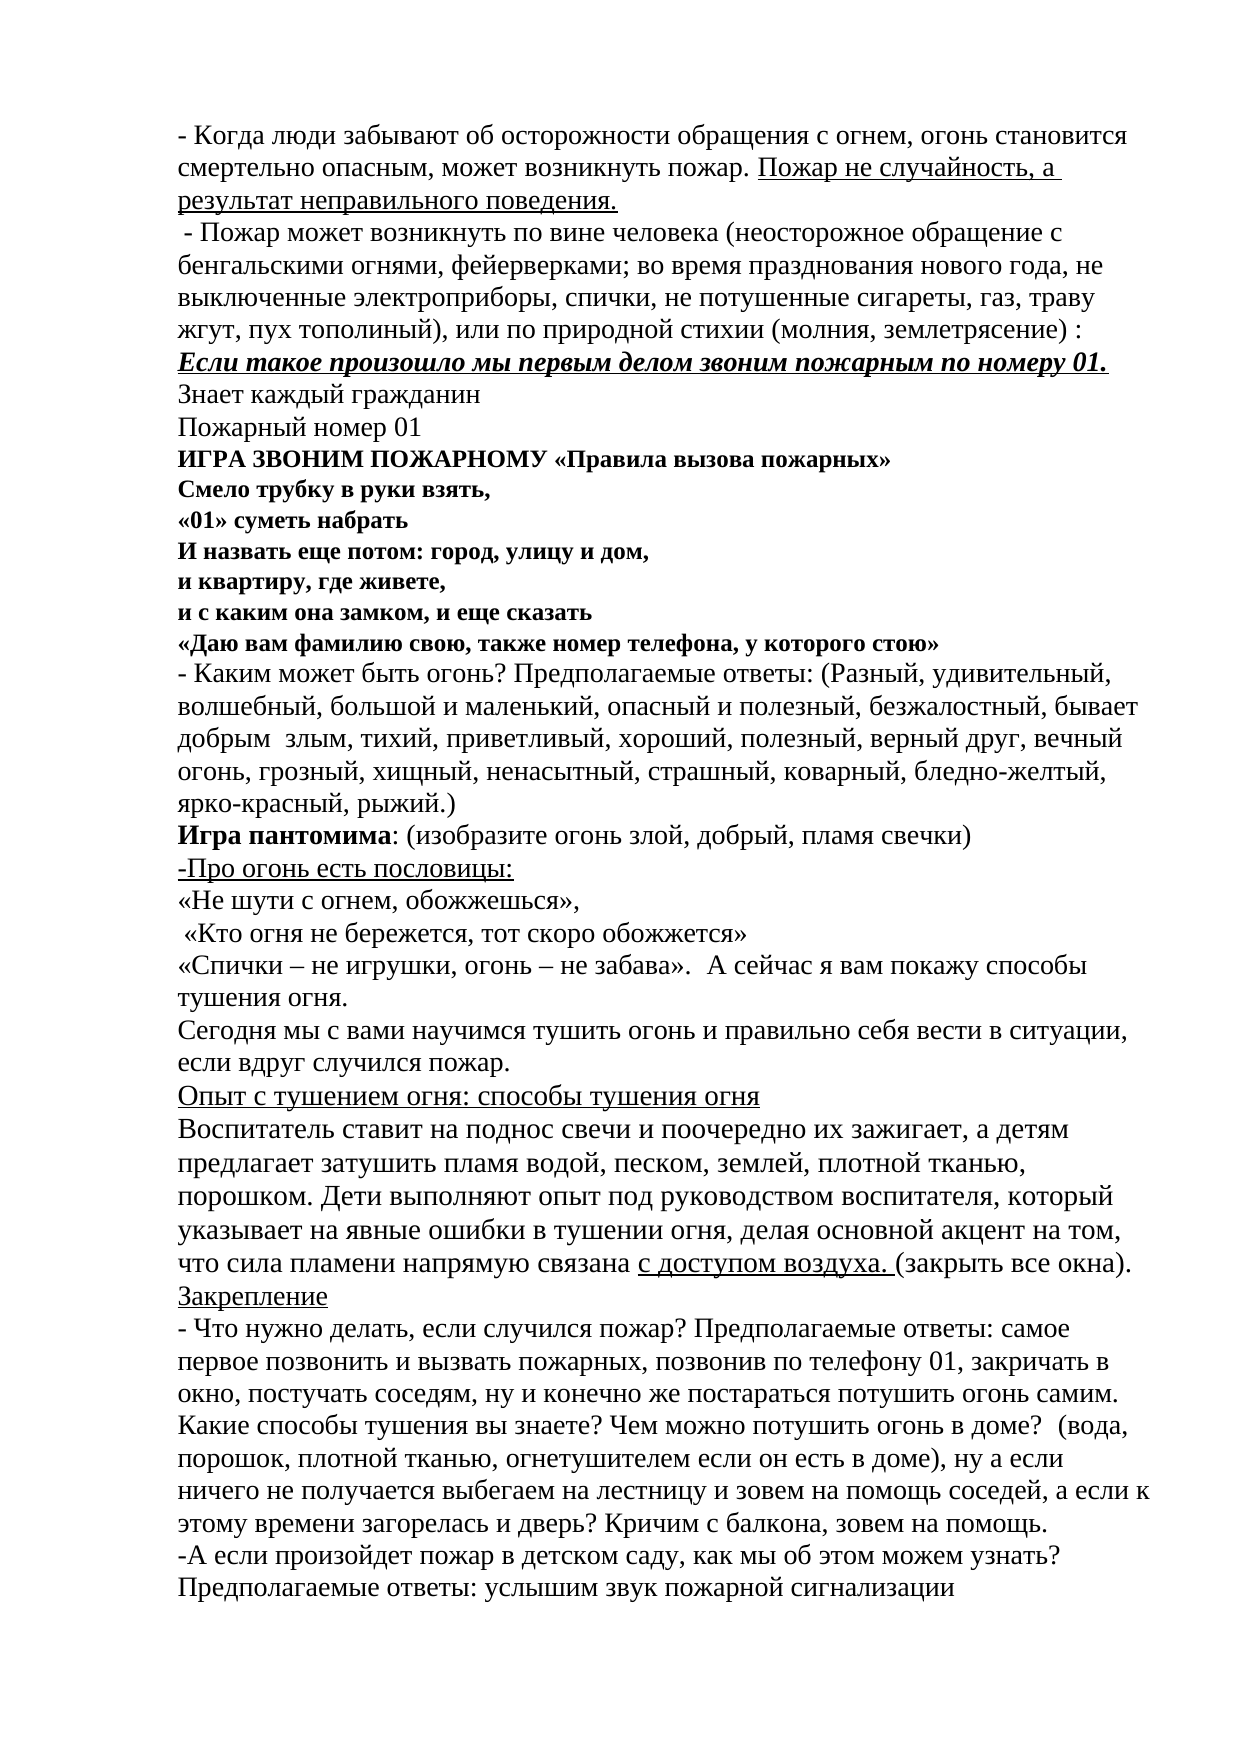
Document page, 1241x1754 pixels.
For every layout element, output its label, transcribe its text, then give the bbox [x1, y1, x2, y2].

text Пожарный номер 01 [177, 410, 1152, 442]
text Воспитатель ставит на поднос свечи и поочередно их зажигает, а детям предлагает затушить пламя водой, песком, землей, плотной тканью, порошком. Дети выполняют опыт под руководством воспитателя, который указывает на явные ошибки в тушении огня, делая основной акцент на том, что сила пламени напрямую связана с доступом воздуха. (закрыть все окна). [177, 1111, 1152, 1279]
text Если такое произошло мы первым делом звоним пожарным по номеру 01. [177, 345, 1152, 377]
text «Спички – не игрушки, огонь – не забава». А сейчас я вам покажу способы тушения огня. [177, 948, 1152, 1013]
text -А если произойдет пожар в детском саду, как мы об этом можем узнать? Предполагаемые ответы: услышим звук пожарной сигнализации [177, 1538, 1152, 1603]
text «Кто огня не бережется, тот скоро обожжется» [177, 916, 1152, 948]
text ИГРА ЗВОНИМ ПОЖАРНОМУ «Правила вызова пожарных» [177, 442, 1152, 473]
text и квартиру, где живете, [177, 564, 1152, 595]
text «01» суметь набрать [177, 503, 1152, 534]
text И назвать еще потом: город, улицу и дом, [177, 534, 1152, 564]
text Закрепление [177, 1279, 1152, 1311]
text Знает каждый гражданин [177, 377, 1152, 410]
text Смело трубку в руки взять, [177, 473, 1152, 503]
text и с каким она замком, и еще сказать [177, 595, 1152, 626]
text - Пожар может возникнуть по вине человека (неосторожное обращение с бенгальскими огнями, фейерверками; во время празднования нового года, не выключенные электроприборы, спички, не потушенные сигареты, газ, траву жгут, пух тополиный), или по природной стихии (молния, землетрясение) : [177, 215, 1152, 345]
text - Когда люди забывают об осторожности обращения с огнем, огонь становится смертельно опасным, может возникнуть пожар. Пожар не случайность, а результат неправильного поведения. [177, 118, 1152, 215]
text Сегодня мы с вами научимся тушить огонь и правильно себя вести в ситуации, если вдруг случился пожар. [177, 1013, 1152, 1078]
text Игра пантомима: (изобразите огонь злой, добрый, пламя свечки) [177, 818, 1152, 851]
text Опыт с тушением огня: способы тушения огня [177, 1078, 1152, 1111]
text - Что нужно делать, если случился пожар? Предполагаемые ответы: самое первое позвонить и вызвать пожарных, позвонив по телефону 01, закричать в окно, постучать соседям, ну и конечно же постараться потушить огонь самим. Какие способы тушения вы знаете? Чем можно потушить огонь в доме? (вода, порошок, плотной тканью, огнетушителем если он есть в доме), ну а если ничего не получается выбегаем на лестницу и зовем на помощь соседей, а если к этому времени загорелась и дверь? Кричим с балкона, зовем на помощь. [177, 1311, 1152, 1538]
text -Про огонь есть пословицы: [177, 851, 1152, 883]
text - Каким может быть огонь? Предполагаемые ответы: (Разный, удивительный, волшебный, большой и маленький, опасный и полезный, безжалостный, бывает добрым злым, тихий, приветливый, хороший, полезный, верный друг, вечный огонь, грозный, хищный, ненасытный, страшный, коварный, бледно-желтый, ярко-красный, рыжий.) [177, 656, 1152, 818]
text «Не шути с огнем, обожжешься», [177, 883, 1152, 916]
text «Даю вам фамилию свою, также номер телефона, у которого стою» [177, 626, 1152, 656]
